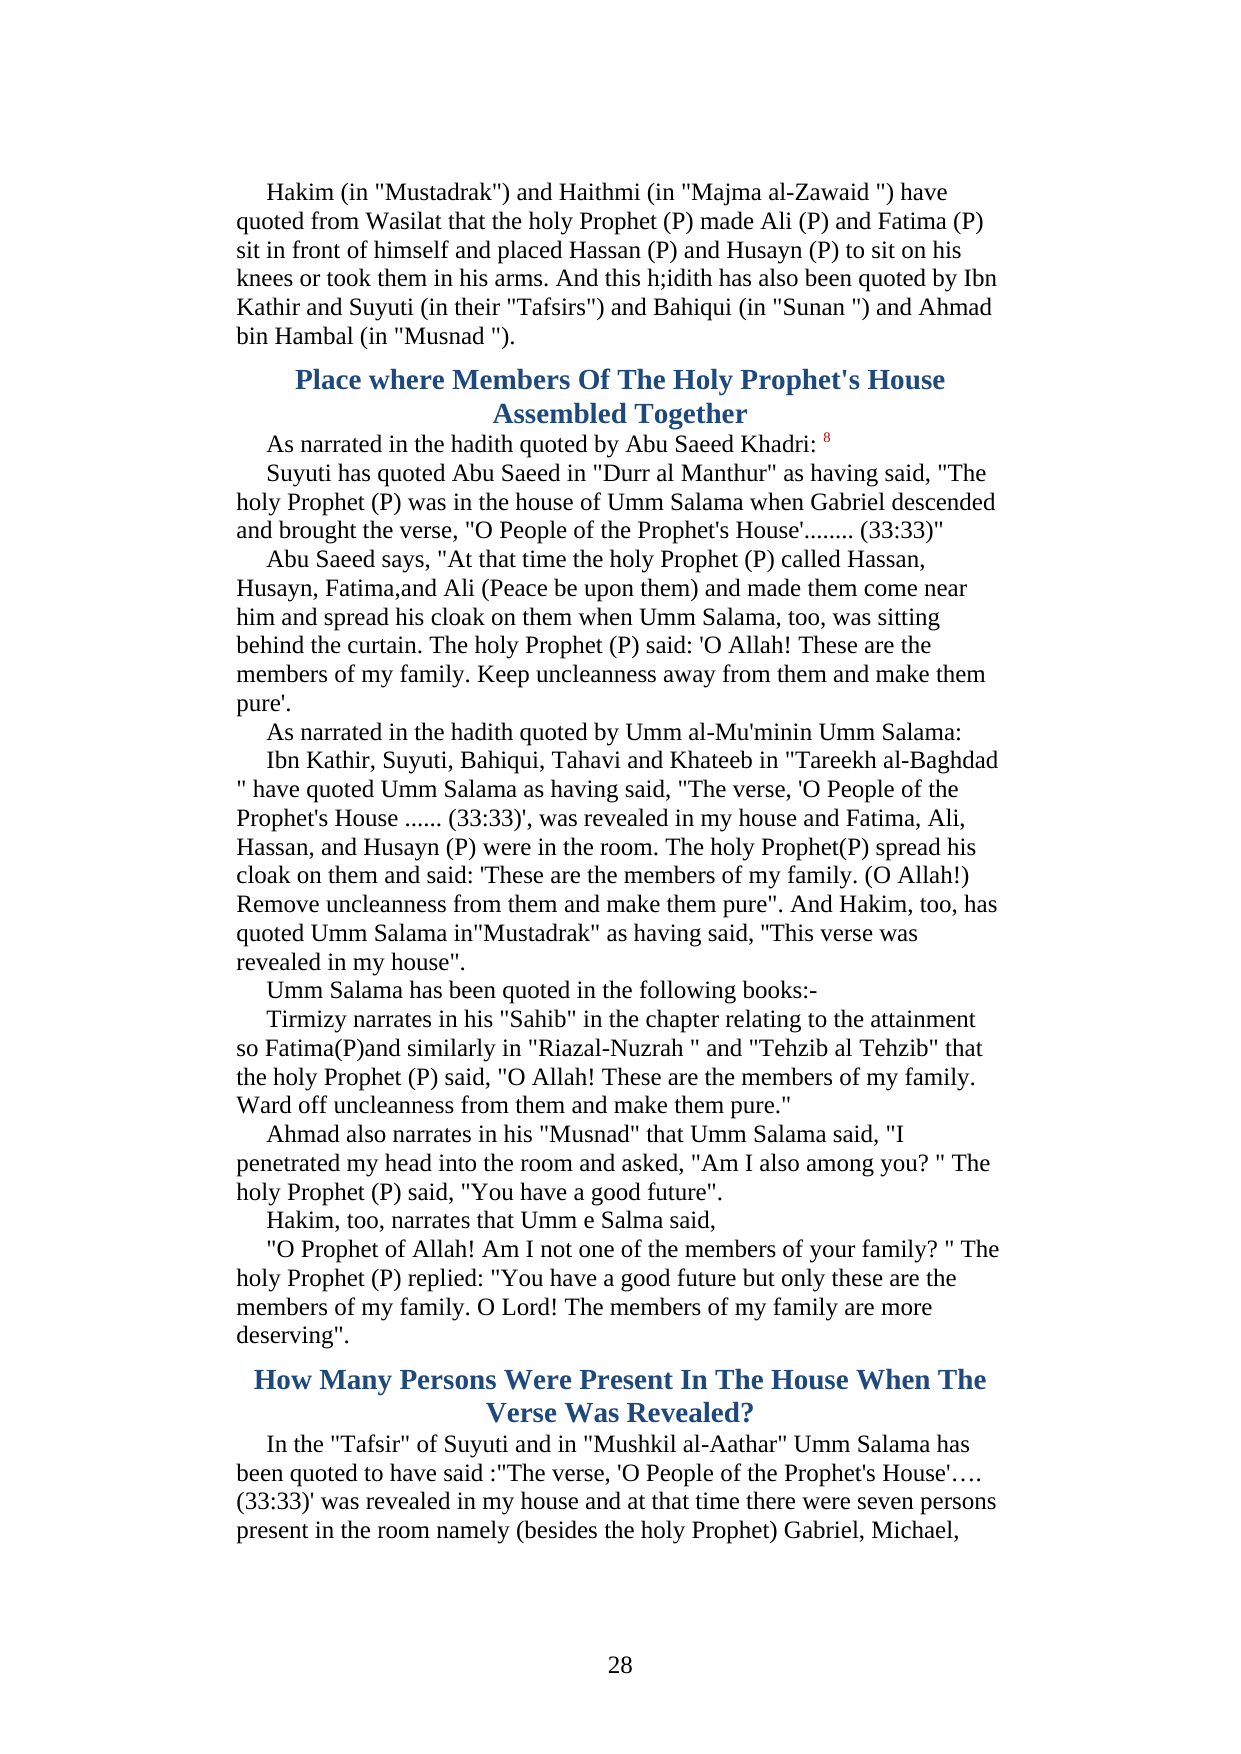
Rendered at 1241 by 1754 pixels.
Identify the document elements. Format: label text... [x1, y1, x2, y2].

subtitle Place where Members Of The Holy Prophet's House Assembled Together [236, 362, 1004, 429]
text Tirmizy narrates in his "Sahib" in the chapter relating to the attainment so Fatima(P)and similarly in "Riazal-Nuzrah " and "Tehzib al­ Tehzib" that the holy Prophet (P) said, "O Allah! These are the members of my family. Ward off uncleanness from them and make them pure." [236, 1004, 1004, 1119]
text As narrated in the hadith quoted by Abu Saeed Khadri: 8 [236, 429, 1004, 458]
subtitle How Many Persons Were Present In The House When The Verse Was Revealed? [236, 1362, 1004, 1429]
text Abu Saeed says, "At that time the holy Prophet (P) called Hassan, Husayn, Fatima,and Ali (Peace be upon them) and made them come near him and spread his cloak on them when Umm Salama, too, was sitting behind the curtain. The holy Prophet (P) said: 'O Allah! These are the members of my family. Keep uncleanness away from them and make them pure'. [236, 544, 1004, 717]
text Umm Salama has been quoted in the following books:- [236, 976, 1004, 1004]
text Ibn Kathir, Suyuti, Bahiqui, Tahavi and Khateeb in "Tareekh al-Baghdad " have quoted Umm Salama as having said, "The verse, 'O People of the Prophet's House ...... (33:33)', was revealed in my house and Fatima, Ali, Hassan, and Husayn (P) were in the room. The holy Prophet(P) spread his cloak on them and said: 'These are the members of my family. (O Allah!) Remove uncleanness from them and make them pure". And Hakim, too, has quoted Umm Salama in"Mustadrak" as having said, ''This verse was revealed in my house". [236, 746, 1004, 976]
text Hakim, too, narrates that Umm e Salma said, [236, 1206, 1004, 1234]
text Hakim (in "Mustadrak") and Haithmi (in "Majma al-Zawaid ") have quoted from Wasilat that the holy Prophet (P) made Ali (P) and Fatima (P) sit in front of himself and placed Hassan (P) and Husayn (P) to sit on his knees or took them in his arms. And this h;idith has also been quoted by Ibn Kathir and Suyuti (in their "Tafsirs") and Bahiqui (in "Sunan ") and Ahmad bin Hambal (in "Musnad "). [236, 177, 1004, 350]
text "O Prophet of Allah! Am I not one of the members of your family? " The holy Prophet (P) replied: "You have a good future but only these are the members of my family. O Lord! The members of my family are more deserving". [236, 1234, 1004, 1349]
text Suyuti has quoted Abu Saeed in "Durr al­ Manthur" as having said, "The holy Prophet (P) was in the house of Umm Salama when Gabriel descended and brought the verse, "O People of the Prophet's House'........ (33:33)" [236, 458, 1004, 544]
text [236, 1429, 1004, 1544]
text Ahmad also narrates in his "Musnad" that Umm Salama said, "I penetrated my head into the room and asked, "Am I also among you? " The holy Prophet (P) said, "You have a good future". [236, 1119, 1004, 1206]
text As narrated in the hadith quoted by Umm al-Mu'minin Umm Salama: [236, 717, 1004, 746]
